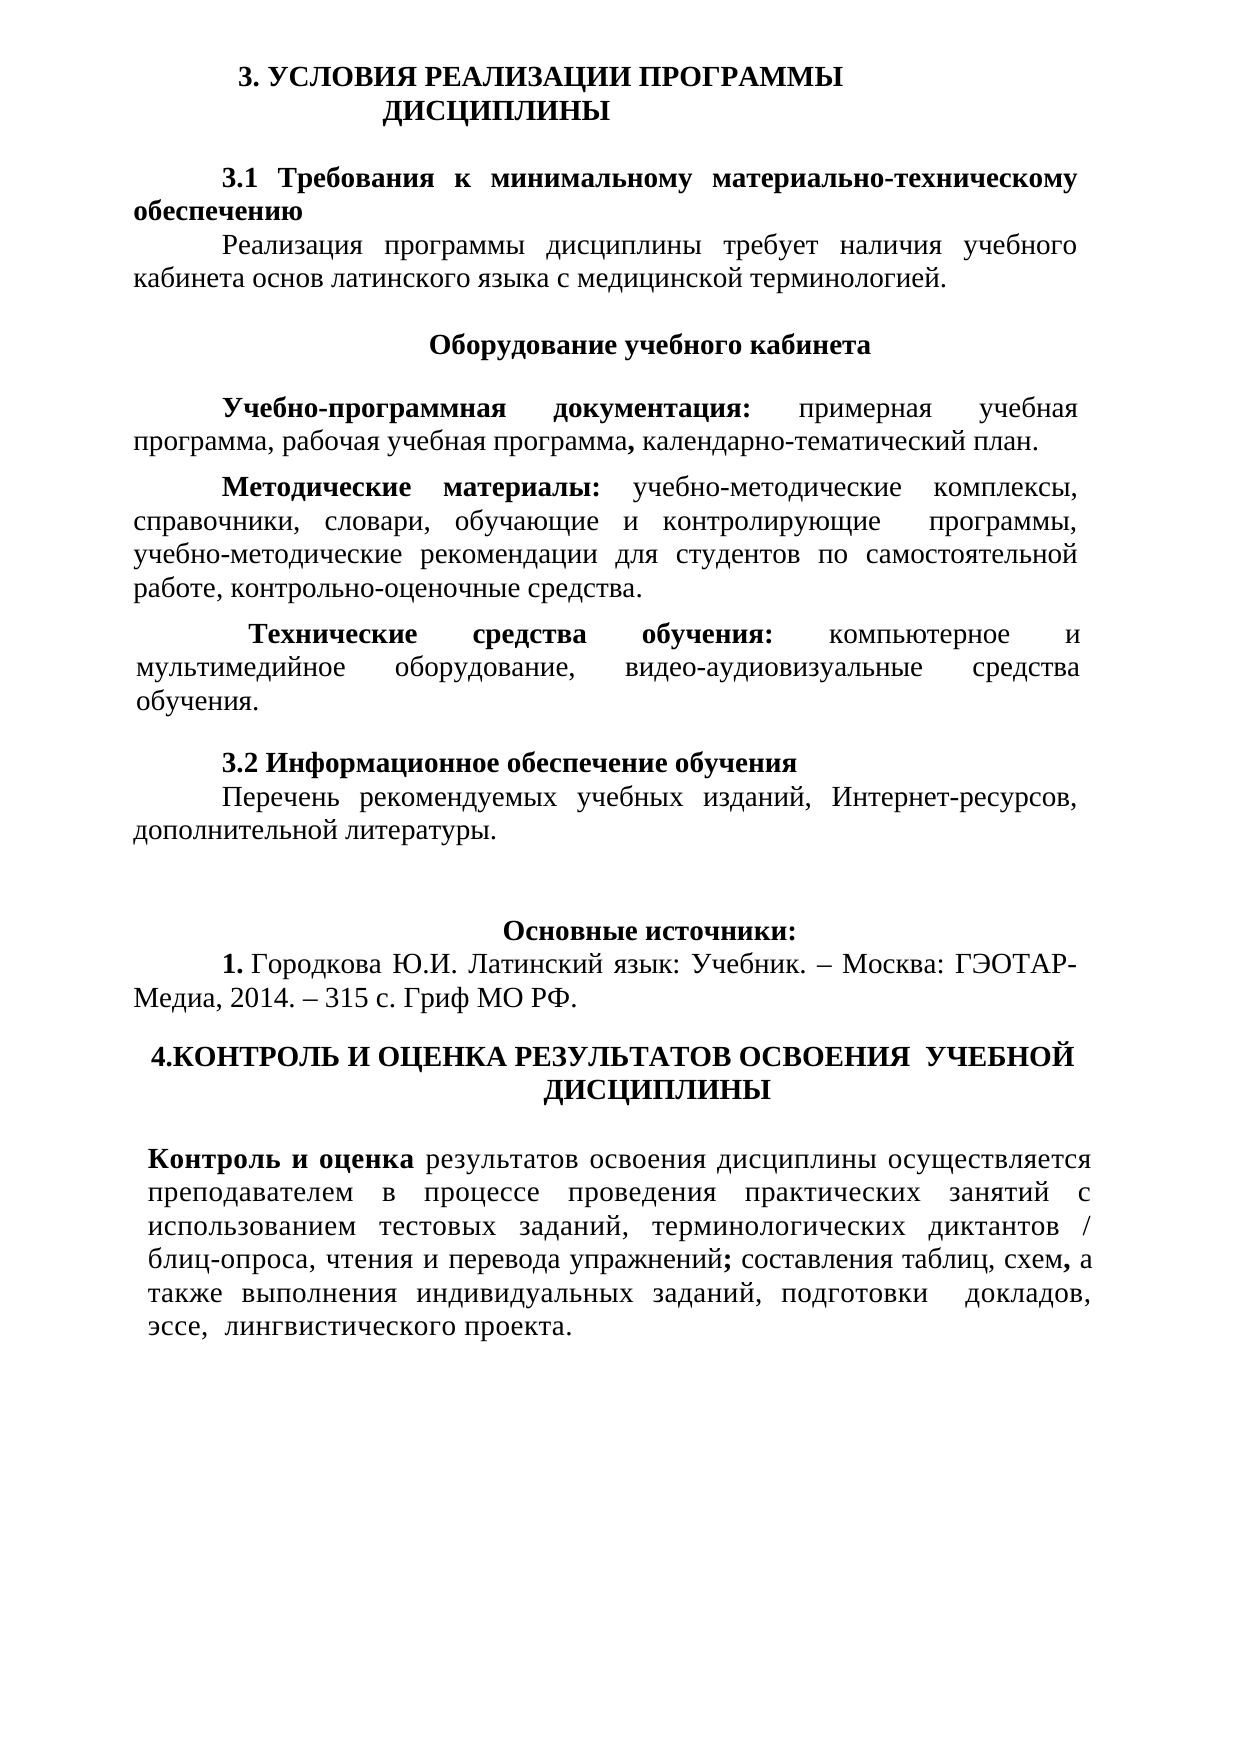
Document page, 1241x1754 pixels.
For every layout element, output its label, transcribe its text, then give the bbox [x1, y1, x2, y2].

text Основные источники: [133, 913, 1078, 947]
text Методические материалы: учебно-методические комплексы, справочники, словари, обучающие и контролирующие программы, учебно-методические рекомендации для студентов по самостоятельной работе, контрольно-оценочные средства. [133, 469, 1078, 603]
text Реализация программы дисциплины требует наличия учебного кабинета основ латинского языка с медицинской терминологией. [133, 227, 1078, 294]
text 3. УСЛОВИЯ РЕАЛИЗАЦИИ ПРОГРАММЫ ДИСЦИПЛИНЫ [133, 59, 859, 126]
text 3.1 Требования к минимальному материально-техническому обеспечению [133, 160, 1078, 227]
subtitle 4.КОНТРОЛЬ И ОЦЕНКА РЕЗУЛЬТАТОВ ОСВОЕНИЯ УЧЕБНОЙ ДИСЦИПЛИНЫ [133, 1039, 1093, 1106]
list Городкова Ю.И. Латинский язык: Учебник. – Москва: ГЭОТАР-Медиа, 2014. – 315 с. Гриф МО РФ. [133, 947, 1078, 1014]
text Перечень рекомендуемых учебных изданий, Интернет-ресурсов, дополнительной литературы. [133, 779, 1078, 846]
text 3.2 Информационное обеспечение обучения [133, 745, 1078, 779]
text Контроль и оценка результатов освоения дисциплины осуществляется преподавателем в процессе проведения практических занятий с использованием тестовых заданий, терминологических диктантов / блиц-опроса, чтения и перевода упражнений; составления таблиц, схем, а также выполнения индивидуальных заданий, подготовки докладов, эссе, лингвистического проекта. [148, 1141, 1093, 1342]
text Технические средства обучения: компьютерное и мультимедийное оборудование, видео-аудиовизуальные средства обучения. [136, 616, 1081, 717]
text Учебно-программная документация: примерная учебная программа, рабочая учебная программа, календарно-тематический план. [133, 390, 1078, 457]
subtitle Оборудование учебного кабинета [133, 327, 1078, 361]
